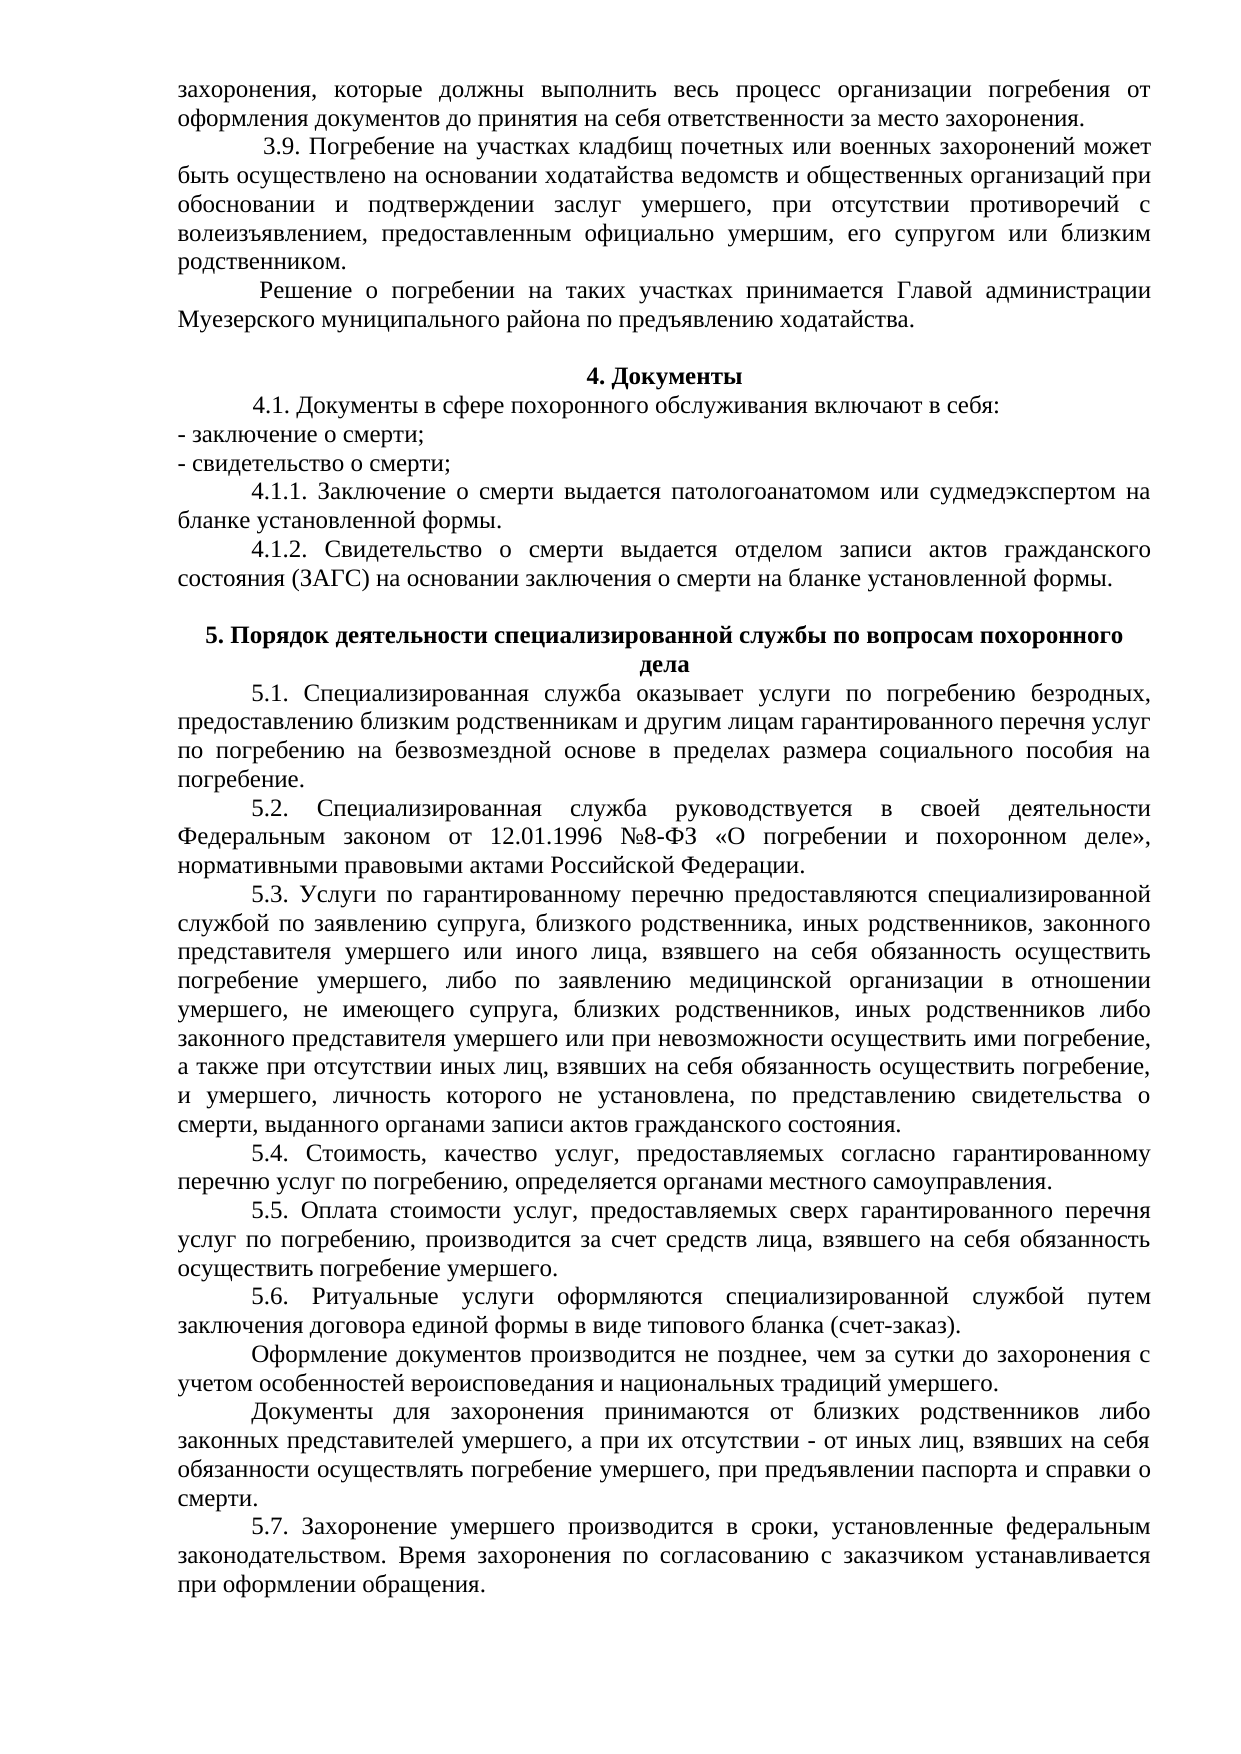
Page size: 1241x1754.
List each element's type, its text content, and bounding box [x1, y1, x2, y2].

text 4.1. Документы в сфере похоронного обслуживания включают в себя: [177, 390, 1152, 419]
text 4.1.1. Заключение о смерти выдается патологоанатомом или судмедэкспертом на бланке установленной формы. [177, 476, 1152, 534]
text 5.2. Специализированная служба руководствуется в своей деятельности Федеральным законом от 12.01.1996 №8-ФЗ «О погребении и похоронном деле», нормативными правовыми актами Российской Федерации. [177, 793, 1152, 879]
text 5.5. Оплата стоимости услуг, предоставляемых сверх гарантированного перечня услуг по погребению, производится за счет средств лица, взявшего на себя обязанность осуществить погребение умершего. [177, 1195, 1152, 1281]
text Решение о погребении на таких участках принимается Главой администрации Муезерского муниципального района по предъявлению ходатайства. [177, 275, 1152, 333]
text - свидетельство о смерти; [177, 448, 1152, 476]
text 5.1. Специализированная служба оказывает услуги по погребению безродных, предоставлению близким родственникам и другим лицам гарантированного перечня услуг по погребению на безвозмездной основе в пределах размера социального пособия на погребение. [177, 678, 1152, 793]
text 5.3. Услуги по гарантированному перечню предоставляются специализированной службой по заявлению супруга, близкого родственника, иных родственников, законного представителя умершего или иного лица, взявшего на себя обязанность осуществить погребение умершего, либо по заявлению медицинской организации в отношении умершего, не имеющего супруга, близких родственников, иных родственников либо законного представителя умершего или при невозможности осуществить ими погребение, а также при отсутствии иных лиц, взявших на себя обязанность осуществить погребение, и умершего, личность которого не установлена, по представлению свидетельства о смерти, выданного органами записи актов гражданского состояния. [177, 879, 1152, 1138]
text 5. Порядок деятельности специализированной службы по вопросам похоронного дела [177, 620, 1152, 678]
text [177, 74, 1152, 131]
text Оформление документов производится не позднее, чем за сутки до захоронения с учетом особенностей вероисповедания и национальных традиций умершего. [177, 1339, 1152, 1396]
text 5.7. Захоронение умершего производится в сроки, установленные федеральным законодательством. Время захоронения по согласованию с заказчиком устанавливается при оформлении обращения. [177, 1511, 1152, 1598]
text - заключение о смерти; [177, 419, 1152, 448]
text Документы для захоронения принимаются от близких родственников либо законных представителей умершего, а при их отсутствии - от иных лиц, взявших на себя обязанности осуществлять погребение умершего, при предъявлении паспорта и справки о смерти. [177, 1396, 1152, 1511]
text 4.1.2. Свидетельство о смерти выдается отделом записи актов гражданского состояния (ЗАГС) на основании заключения о смерти на бланке установленной формы. [177, 534, 1152, 591]
text 5.4. Стоимость, качество услуг, предоставляемых согласно гарантированному перечню услуг по погребению, определяется органами местного самоуправления. [177, 1138, 1152, 1195]
text 4. Документы [177, 361, 1152, 390]
text 5.6. Ритуальные услуги оформляются специализированной службой путем заключения договора единой формы в виде типового бланка (счет-заказ). [177, 1281, 1152, 1339]
text 3.9. Погребение на участках кладбищ почетных или военных захоронений может быть осуществлено на основании ходатайства ведомств и общественных организаций при обосновании и подтверждении заслуг умершего, при отсутствии противоречий с волеизъявлением, предоставленным официально умершим, его супругом или близким родственником. [177, 131, 1152, 275]
